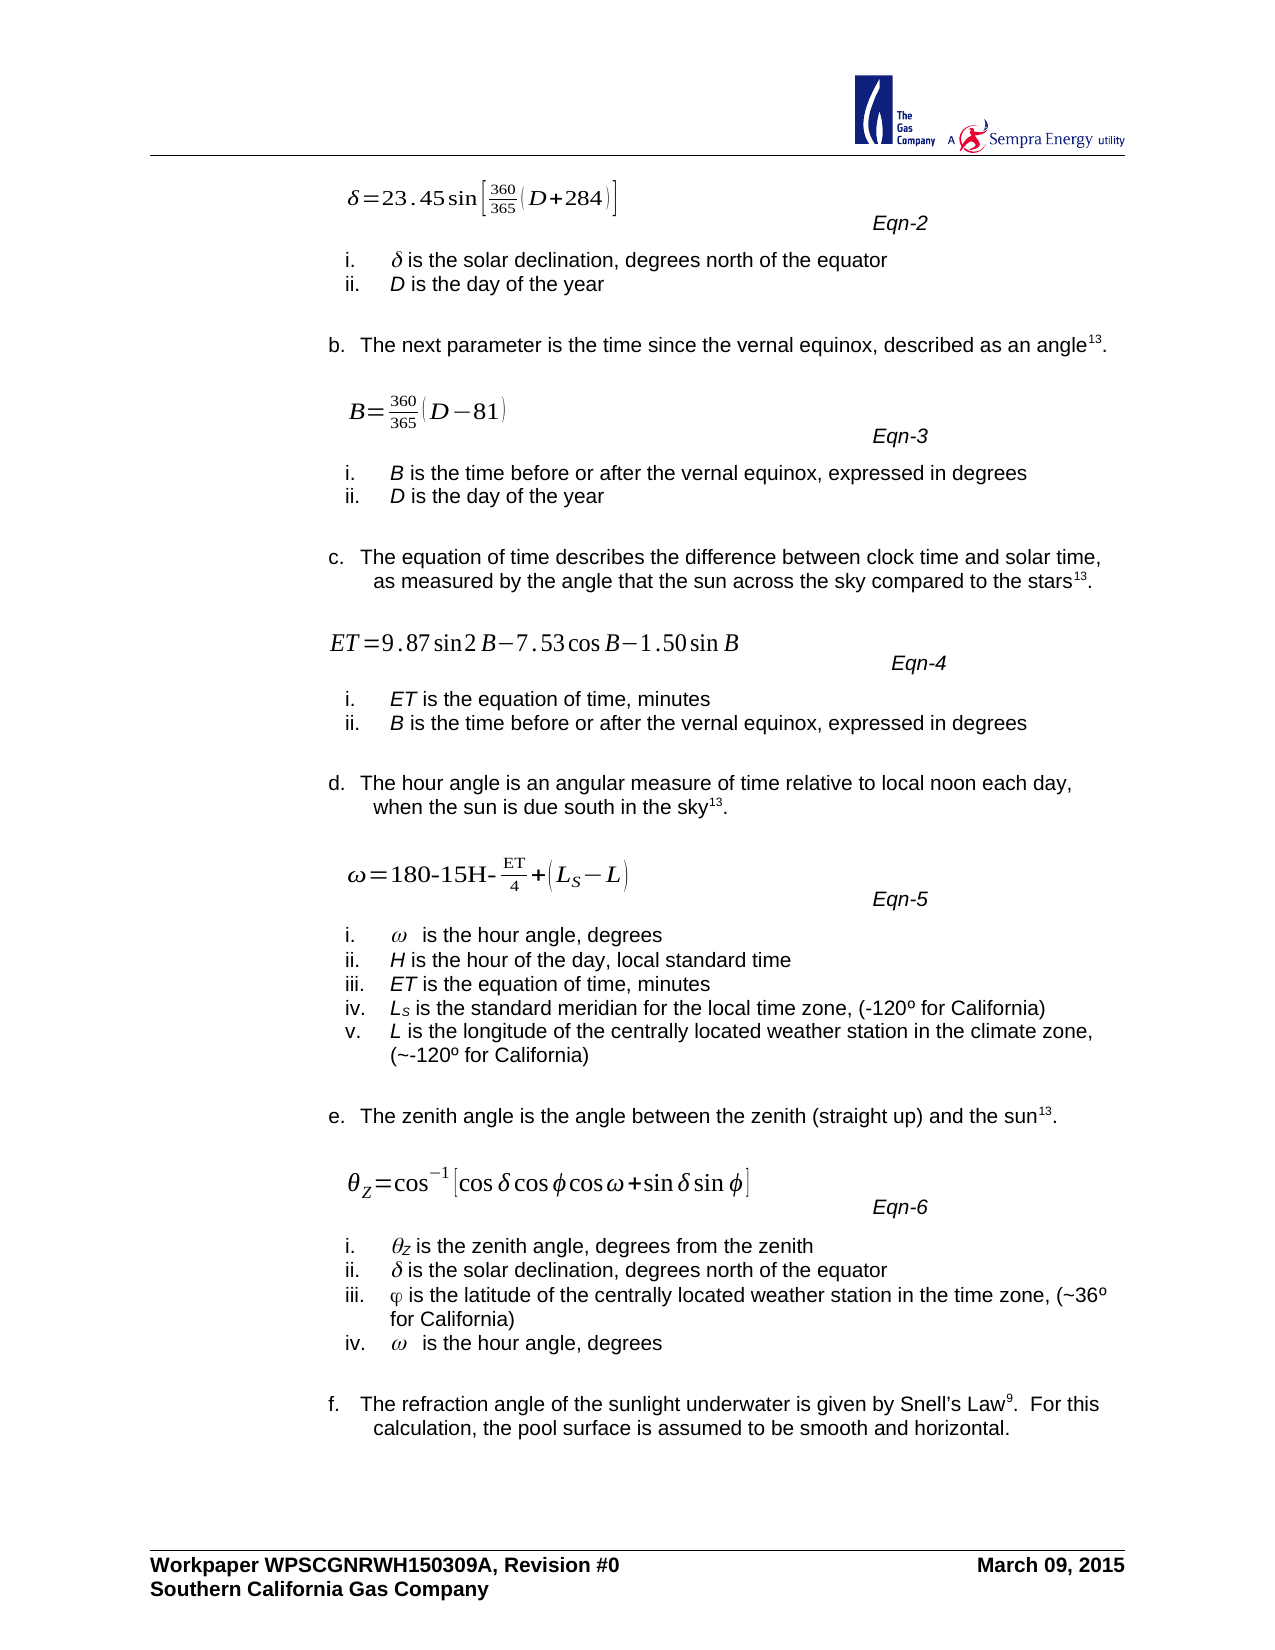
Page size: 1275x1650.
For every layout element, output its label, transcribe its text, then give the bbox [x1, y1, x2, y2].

list The zenith angle is the angle between the zenith (straight up) and the sun13. [328, 1104, 1125, 1128]
list D is the day of the year [345, 272, 1125, 296]
text Eqn-3 [150, 393, 1125, 448]
list is the latitude of the centrally located weather station in the time zone, (~36º for California) [345, 1282, 1125, 1330]
text Eqn-2 [150, 180, 1125, 235]
list The equation of time describes the difference between clock time and solar time, as measured by the angle that the sun across the sky compared to the stars13. [328, 545, 1125, 593]
list The hour angle is an angular measure of time relative to local noon each day, when the sun is due south in the sky13. [328, 771, 1125, 819]
text Eqn-6 [150, 1164, 1125, 1219]
list L is the longitude of the centrally located weather station in the climate zone, (~-120º for California) [345, 1019, 1125, 1067]
text Eqn-5 [150, 856, 1125, 911]
list ET is the equation of time, minutes [345, 971, 1125, 995]
list B is the time before or after the vernal equinox, expressed in degrees [345, 711, 1125, 735]
list LS is the standard meridian for the local time zone, (-120º for California) [345, 995, 1125, 1019]
list ET is the equation of time, minutes [345, 687, 1125, 711]
list B is the time before or after the vernal equinox, expressed in degrees [345, 460, 1125, 484]
list  is the solar declination, degrees north of the equator [345, 1258, 1125, 1282]
list  is the hour angle, degrees [345, 923, 1125, 947]
list The refraction angle of the sunlight underwater is given by Snell’s Law. For this calculation, the pool surface is assumed to be smooth and horizontal. [328, 1391, 1125, 1439]
list D is the day of the year [345, 484, 1125, 508]
list  is the solar declination, degrees north of the equator [345, 248, 1125, 272]
list  is the hour angle, degrees [345, 1330, 1125, 1355]
list H is the hour of the day, local standard time [345, 947, 1125, 971]
list The next parameter is the time since the vernal equinox, described as an angle13. [328, 332, 1125, 356]
text Eqn-4 [150, 629, 1125, 674]
list Z is the zenith angle, degrees from the zenith [345, 1232, 1125, 1258]
